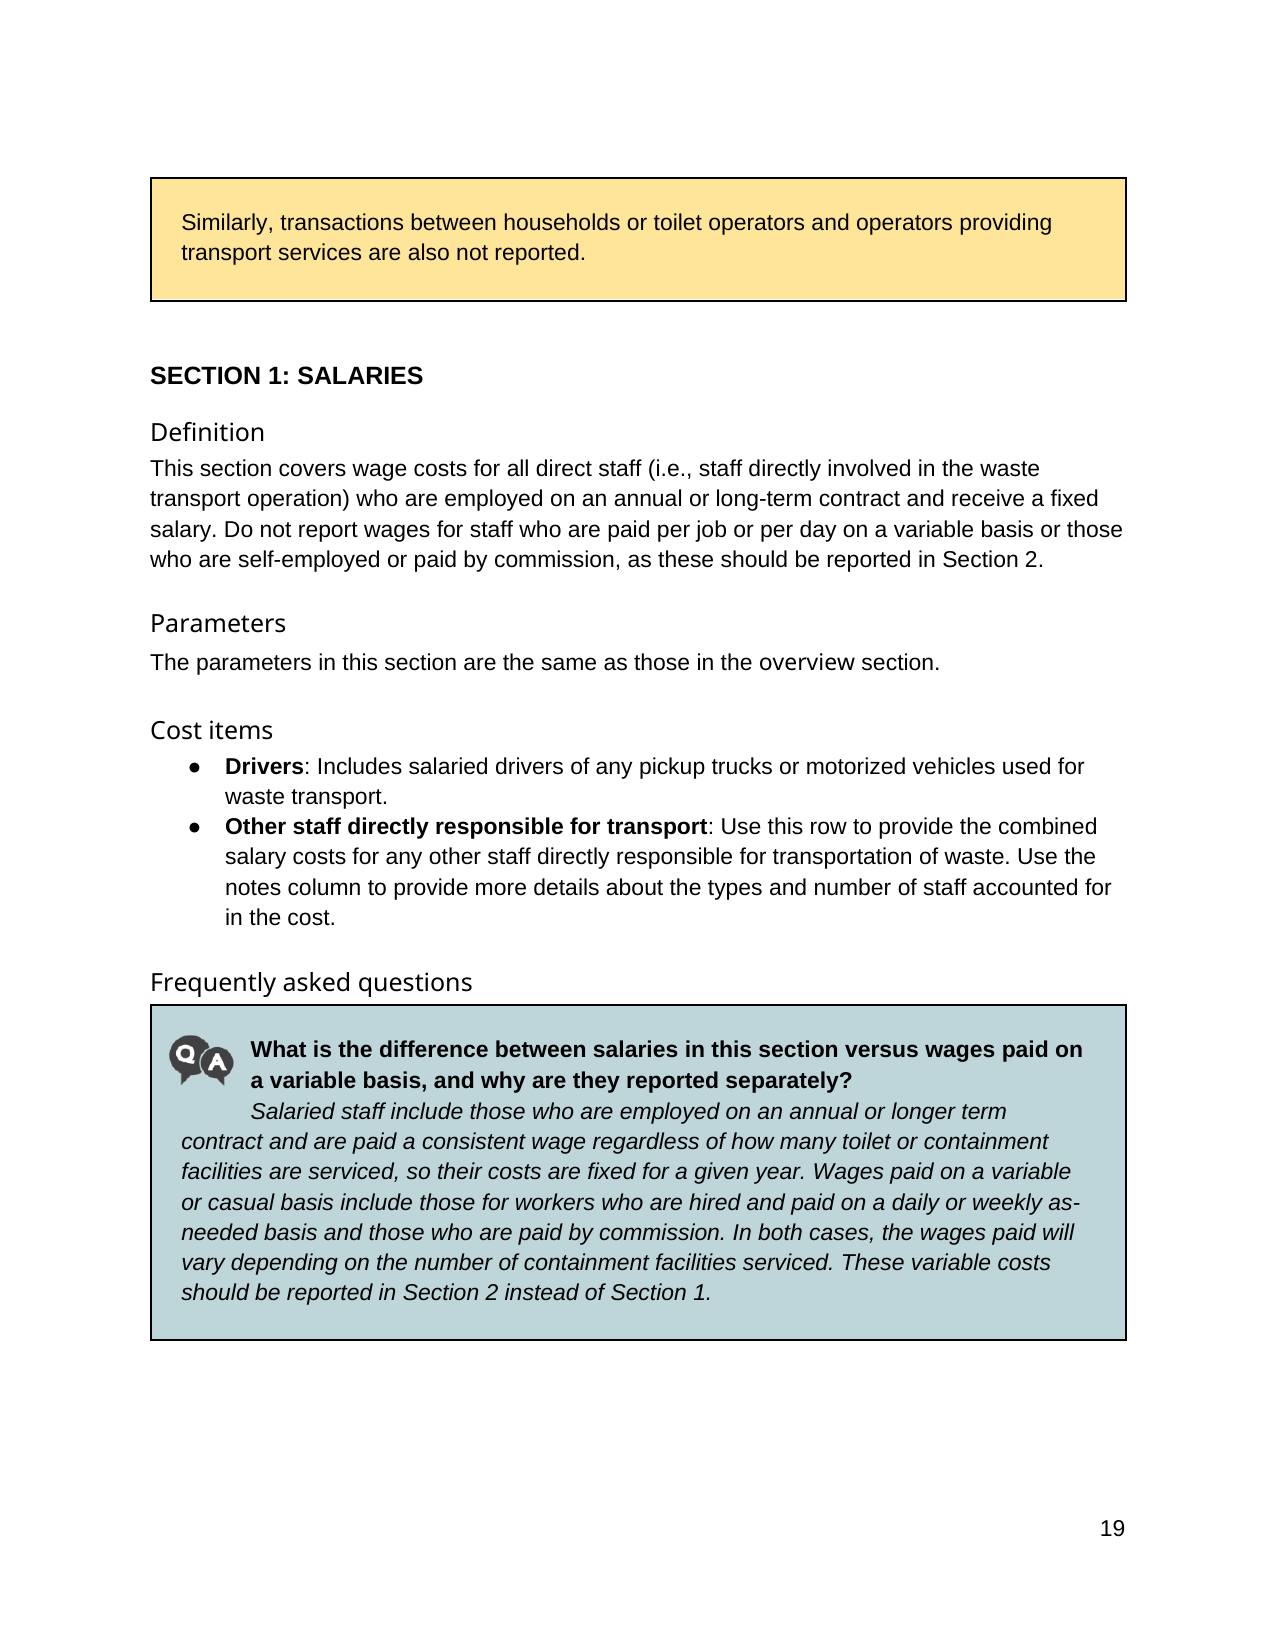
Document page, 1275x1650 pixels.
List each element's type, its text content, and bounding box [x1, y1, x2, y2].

text The parameters in this section are the same as those in the overview section. [150, 646, 1125, 678]
list Drivers: Includes salaried drivers of any pickup trucks or motorized vehicles used for waste transport. [187, 753, 1125, 809]
subtitle Parameters [150, 606, 1125, 640]
subtitle Definition [150, 415, 1125, 449]
picture [160, 1018, 242, 1099]
subtitle Frequently asked questions [150, 964, 1125, 998]
list Other staff directly responsible for transport: Use this row to provide the combined salary costs for any other staff directly responsible for transportation of waste. Use the notes column to provide more details about the types and number of staff accounted for in the cost. [187, 813, 1125, 930]
subtitle Cost items [150, 712, 1125, 747]
table_header What is the difference between salaries in this section versus wages paid on a variable basis, and why are they reported separately? Salaried staff include those who are employed on an annual or longer term contract and are paid a consistent wage regardless of how many toilet or containment facilities are serviced, so their costs are fixed for a given year. Wages paid on a variable or casual basis include those for workers who are hired and paid on a daily or weekly as-needed basis and those who are paid by commission. In both cases, the wages paid will vary depending on the number of containment facilities serviced. These variable costs should be reported in Section 2 instead of Section 1. [152, 1006, 1125, 1339]
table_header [152, 179, 1125, 299]
text This section covers wage costs for all direct staff (i.e., staff directly involved in the waste transport operation) who are employed on an annual or long-term contract and receive a fixed salary. Do not report wages for staff who are paid per job or per day on a variable basis or those who are self-employed or paid by commission, as these should be reported in Section 2. [150, 455, 1125, 572]
subtitle SECTION 1: SALARIES [150, 361, 1125, 390]
